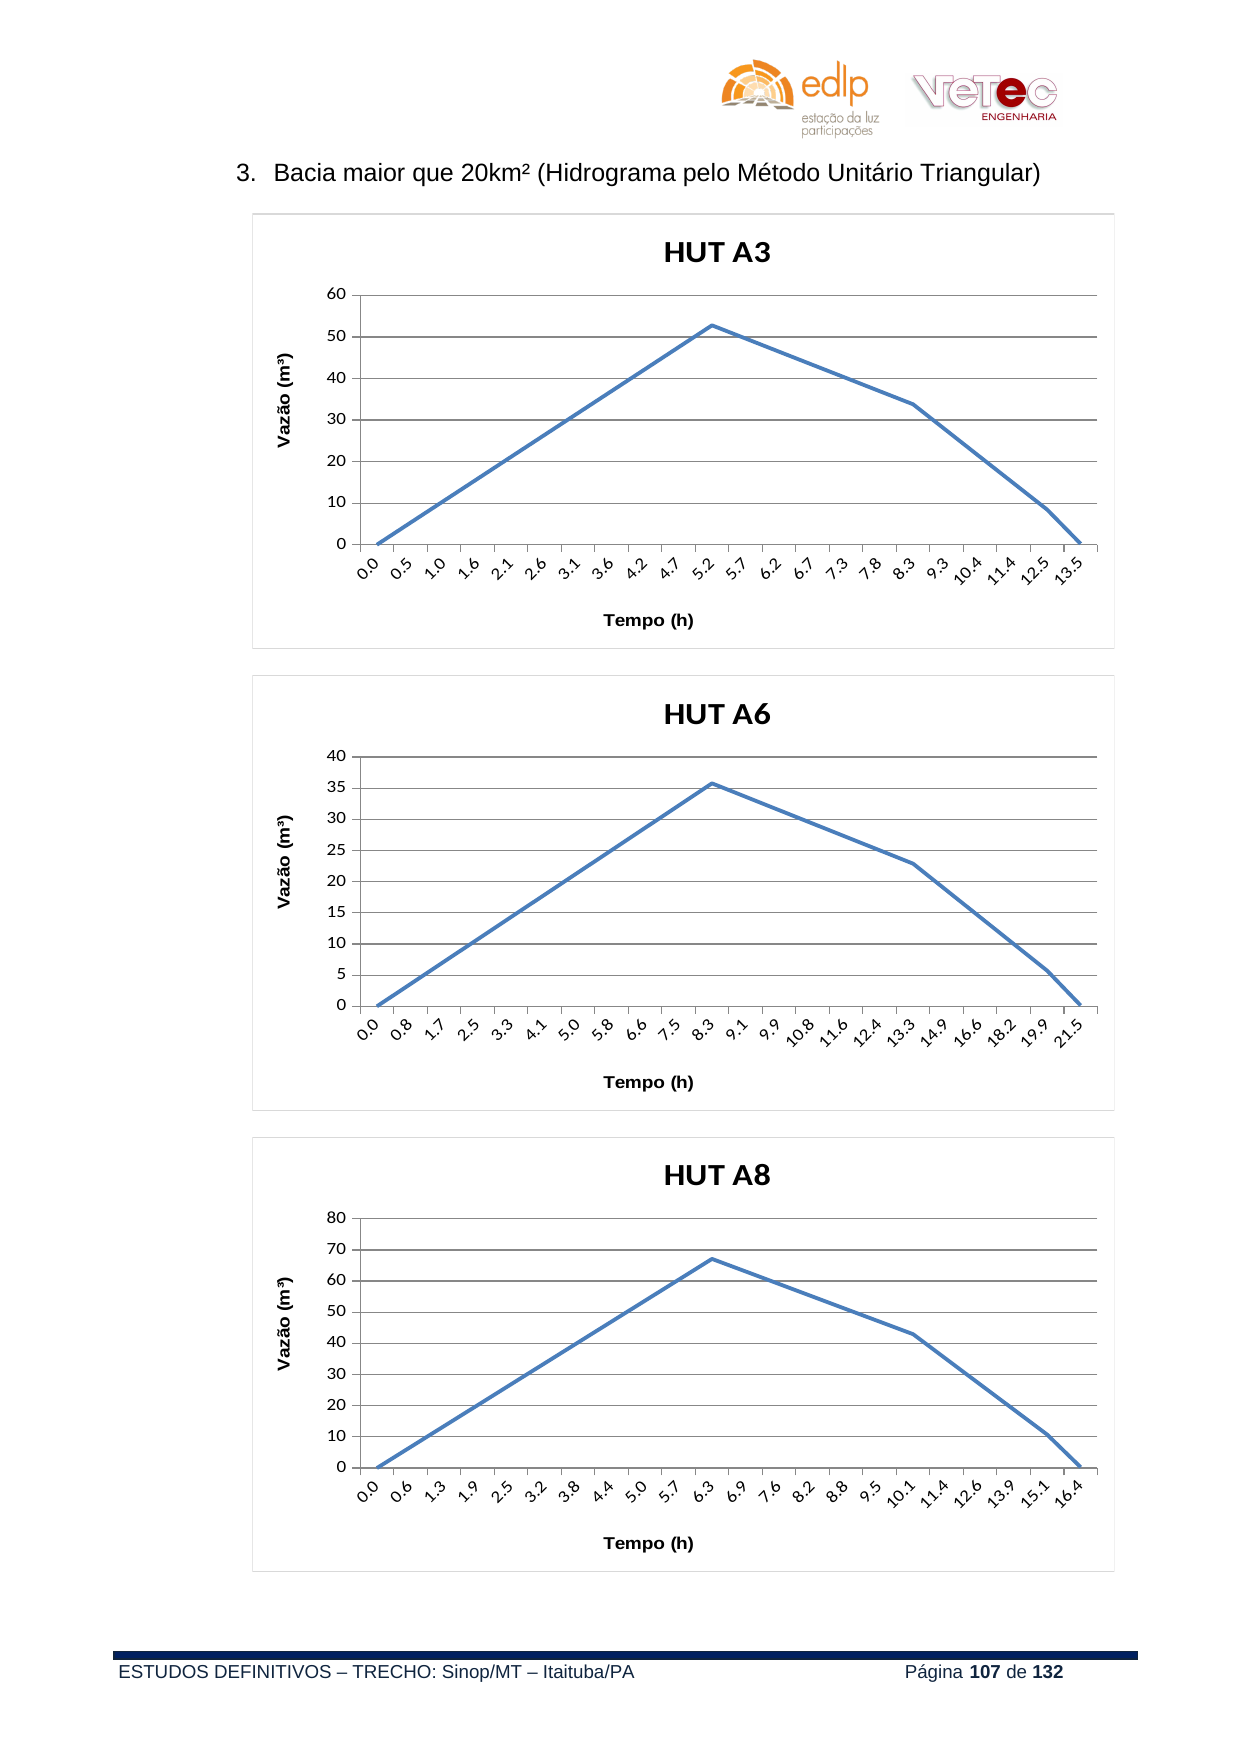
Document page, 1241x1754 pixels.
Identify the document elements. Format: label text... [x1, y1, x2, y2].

picture [904, 73, 1064, 127]
list Bacia maior que 20km² (Hidrograma pelo Método Unitário Triangular) [215, 158, 1063, 187]
picture [700, 27, 893, 158]
